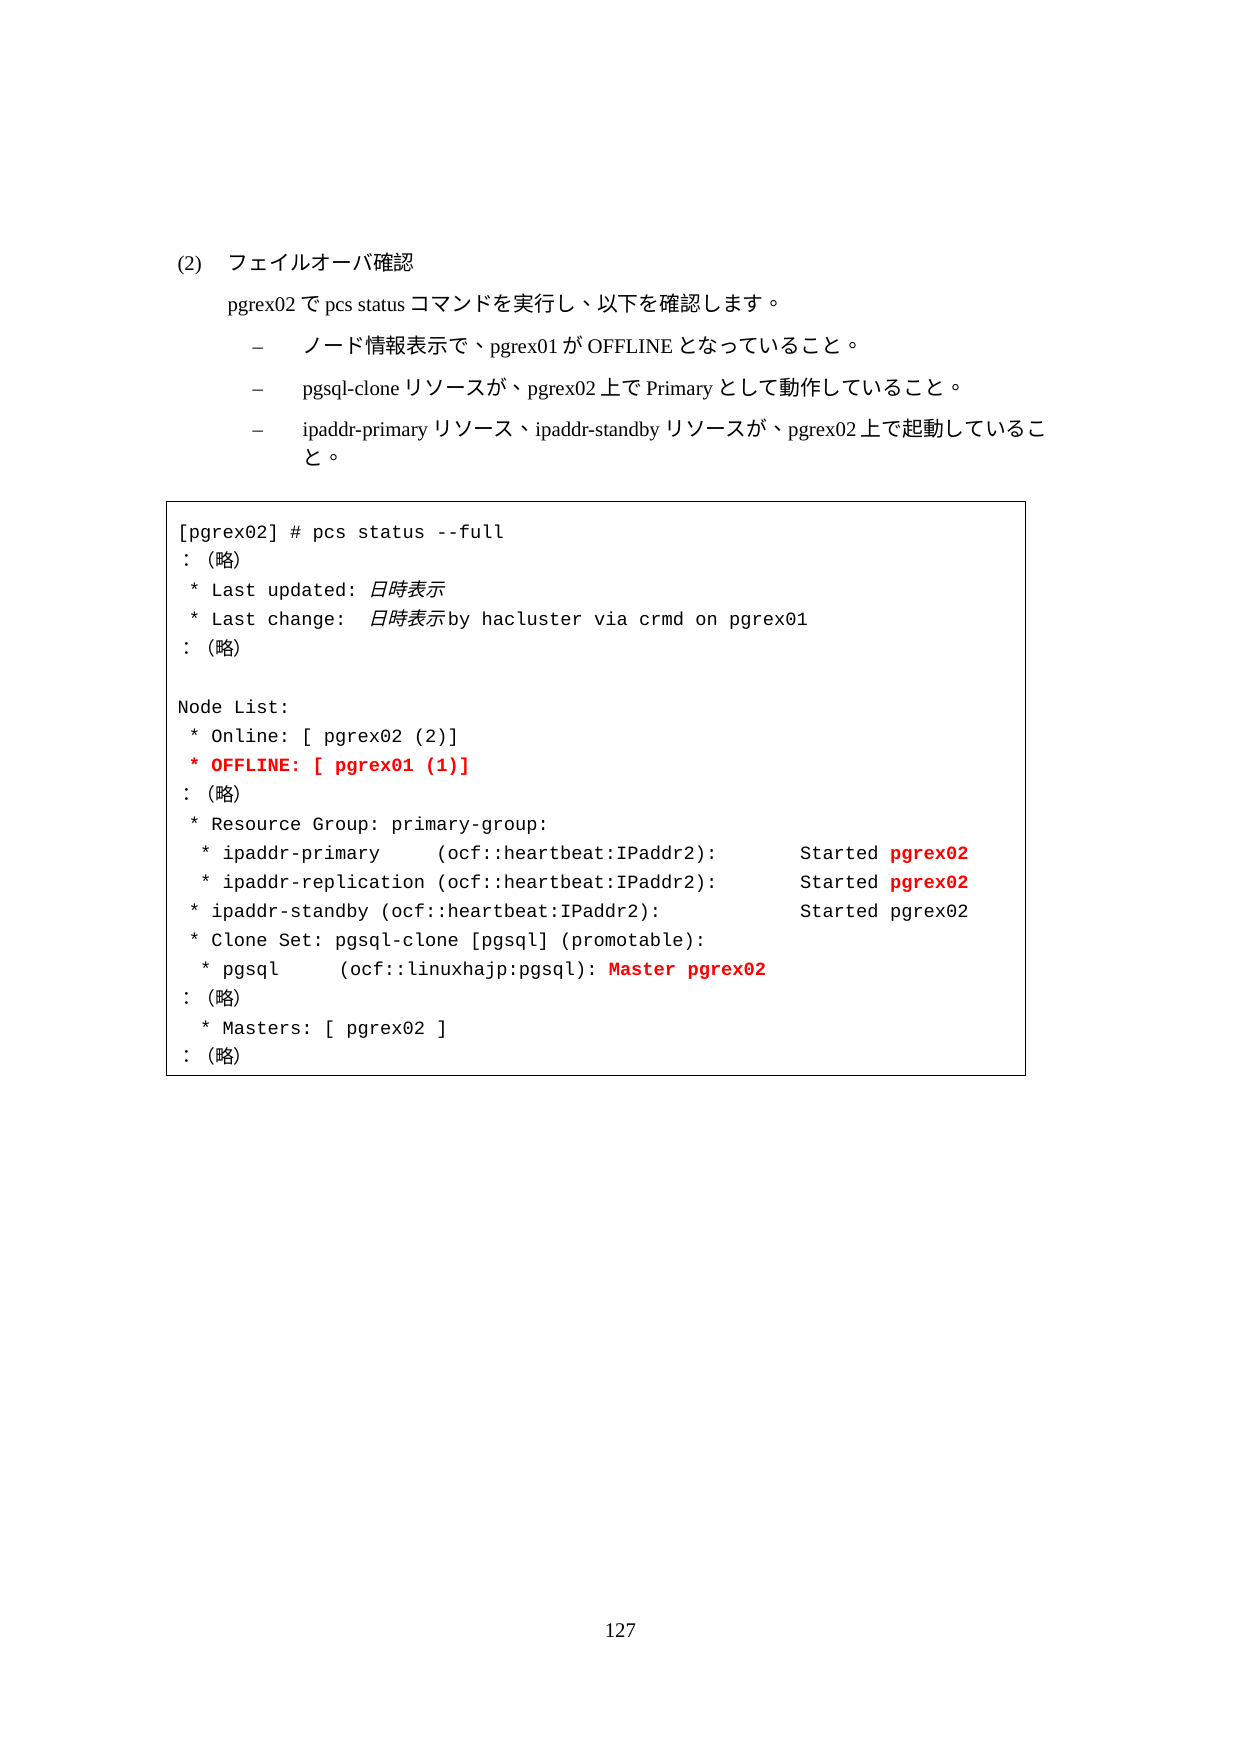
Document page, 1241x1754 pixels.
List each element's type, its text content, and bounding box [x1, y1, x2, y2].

list pgsql-cloneリソースが、pgrex02上でPrimaryとして動作していること。 [252, 372, 1054, 401]
list フェイルオーバ確認 [177, 248, 1063, 277]
list ノード情報表示で、pgrex01がOFFLINEとなっていること。 [252, 330, 1054, 359]
list ipaddr-primaryリソース、ipaddr-standbyリソースが、pgrex02上で起動していること。 [252, 414, 1054, 472]
list pgrex02でpcs statusコマンドを実行し、以下を確認します。 [177, 289, 1063, 318]
table_header [pgrex02] # pcs status --full ：（略） * Last updated: 日時表示 * Last change: 日時表示 by hacluster via crmd on pgrex01 ：（略） Node List: * Online: [ pgrex02 (2)] * OFFLINE: [ pgrex01 (1)] ：（略） * Resource Group: primary-group: * ipaddr-primary (ocf::heartbeat:IPaddr2): Started pgrex02 * ipaddr-replication (ocf::heartbeat:IPaddr2): Started pgrex02 * ipaddr-standby (ocf::heartbeat:IPaddr2): Started pgrex02 * Clone Set: pgsql-clone [pgsql] (promotable): * pgsql (ocf::linuxhajp:pgsql): Master pgrex02 ：（略） * Masters: [ pgrex02 ] ：（略） [167, 502, 1025, 1075]
